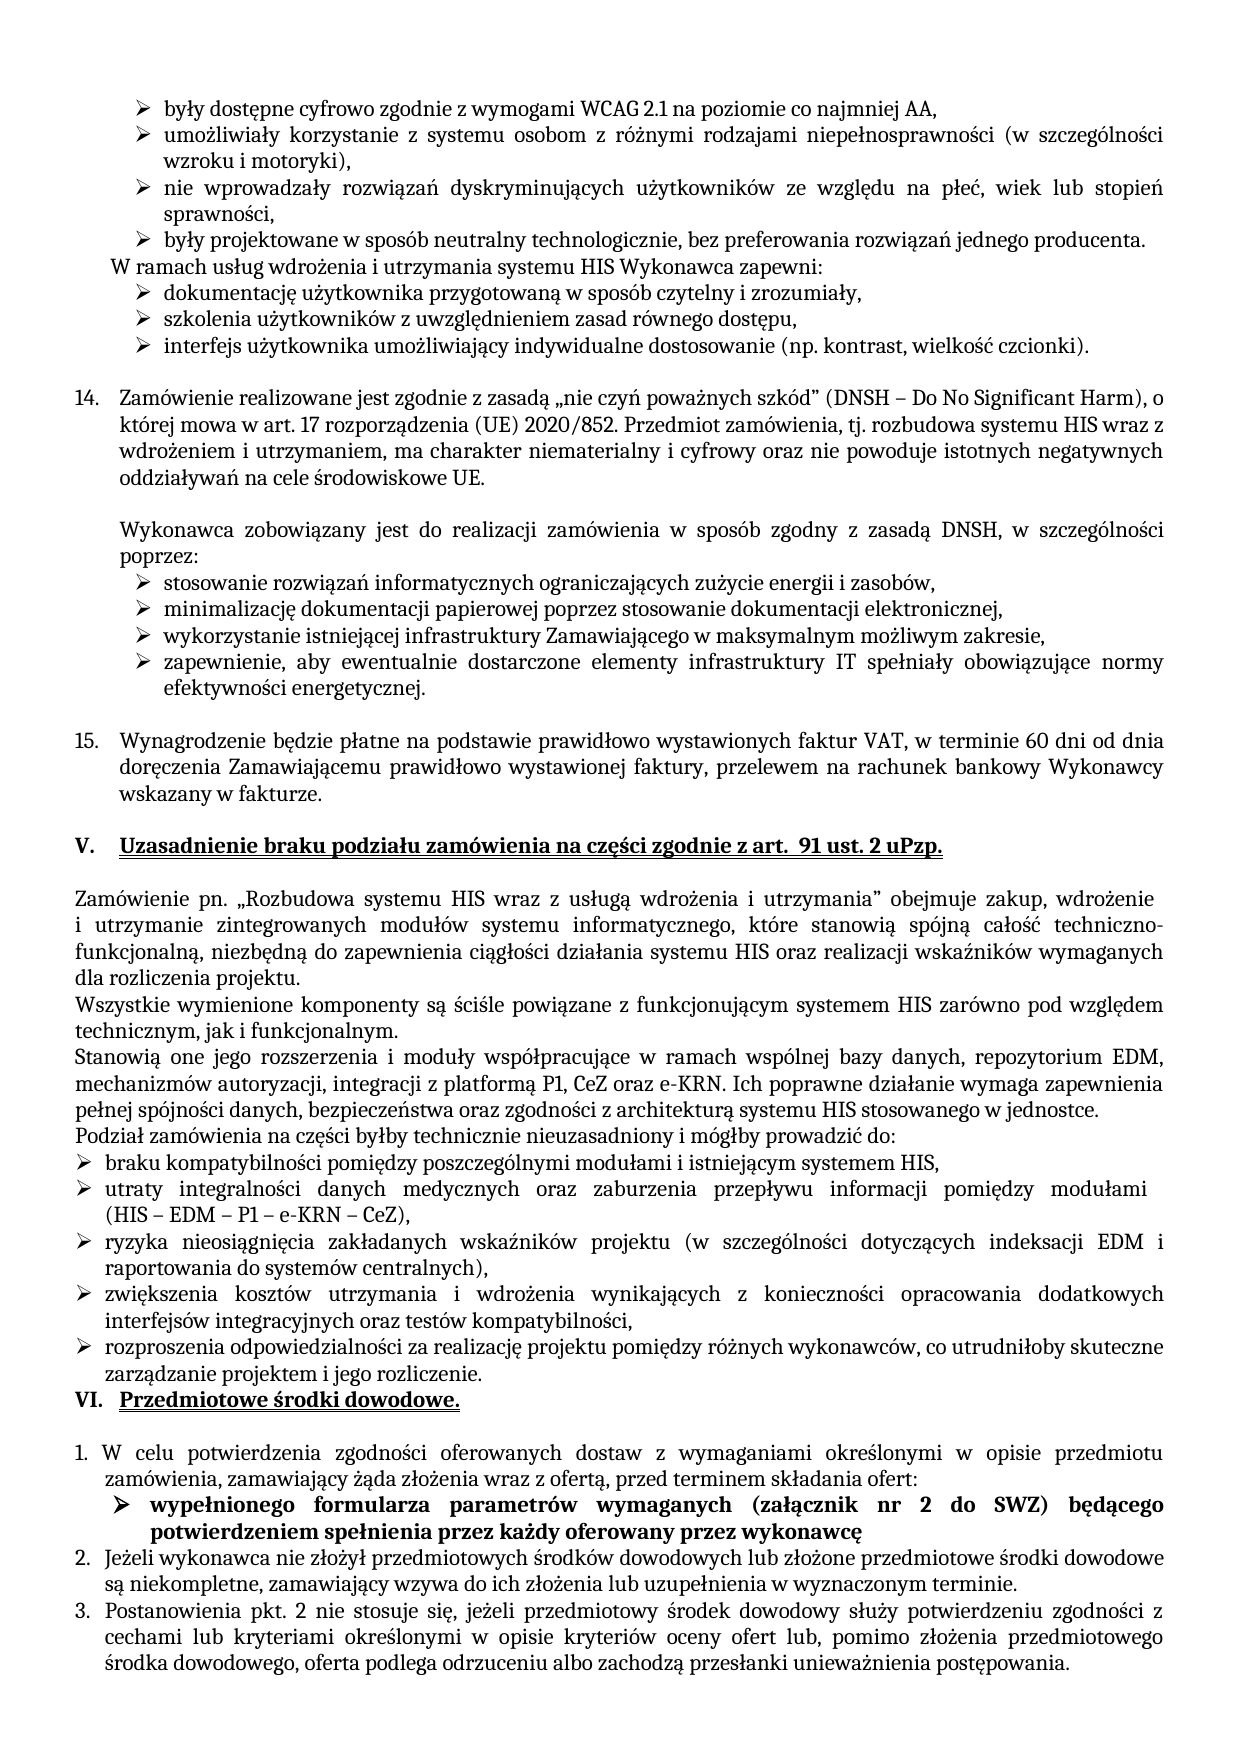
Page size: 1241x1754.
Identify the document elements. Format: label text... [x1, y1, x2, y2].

list były projektowane w sposób neutralny technologicznie, bez preferowania rozwiązań jednego producenta. [134, 227, 1165, 253]
list rozproszenia odpowiedzialności za realizację projektu pomiędzy różnych wykonawców, co utrudniłoby skuteczne zarządzanie projektem i jego rozliczenie. [75, 1334, 1165, 1387]
list Zamówienie realizowane jest zgodnie z zasadą „nie czyń poważnych szkód” (DNSH – Do No Significant Harm), o której mowa w art. 17 rozporządzenia (UE) 2020/852. Przedmiot zamówienia, tj. rozbudowa systemu HIS wraz z wdrożeniem i utrzymaniem, ma charakter niematerialny i cyfrowy oraz nie powoduje istotnych negatywnych oddziaływań na cele środowiskowe UE. [75, 385, 1165, 491]
list Wykonawca zobowiązany jest do realizacji zamówienia w sposób zgodny z zasadą DNSH, w szczególności poprzez: [119, 517, 1165, 570]
list ryzyka nieosiągnięcia zakładanych wskaźników projektu (w szczególności dotyczących indeksacji EDM i raportowania do systemów centralnych), [75, 1228, 1165, 1281]
list dokumentację użytkownika przygotowaną w sposób czytelny i zrozumiały, [134, 280, 1165, 306]
list utraty integralności danych medycznych oraz zaburzenia przepływu informacji pomiędzy modułami (HIS – EDM – P1 – e-KRN – CeZ), [75, 1176, 1165, 1228]
list wykorzystanie istniejącej infrastruktury Zamawiającego w maksymalnym możliwym zakresie, [134, 622, 1165, 649]
list zwiększenia kosztów utrzymania i wdrożenia wynikających z konieczności opracowania dodatkowych interfejsów integracyjnych oraz testów kompatybilności, [75, 1281, 1165, 1334]
text Wszystkie wymienione komponenty są ściśle powiązane z funkcjonującym systemem HIS zarówno pod względem technicznym, jak i funkcjonalnym. [75, 991, 1165, 1044]
text Stanowią one jego rozszerzenia i moduły współpracujące w ramach wspólnej bazy danych, repozytorium EDM, mechanizmów autoryzacji, integracji z platformą P1, CeZ oraz e-KRN. Ich poprawne działanie wymaga zapewnienia pełnej spójności danych, bezpieczeństwa oraz zgodności z architekturą systemu HIS stosowanego w jednostce. [75, 1044, 1165, 1123]
list szkolenia użytkowników z uwzględnieniem zasad równego dostępu, [134, 306, 1165, 332]
list stosowanie rozwiązań informatycznych ograniczających zużycie energii i zasobów, [134, 570, 1165, 596]
list Przedmiotowe środki dowodowe. [75, 1387, 1165, 1413]
text Podział zamówienia na części byłby technicznie nieuzasadniony i mógłby prowadzić do: [75, 1123, 1165, 1149]
list zapewnienie, aby ewentualnie dostarczone elementy infrastruktury IT spełniały obowiązujące normy efektywności energetycznej. [134, 649, 1165, 701]
text Zamówienie pn. „Rozbudowa systemu HIS wraz z usługą wdrożenia i utrzymania” obejmuje zakup, wdrożenie i utrzymanie zintegrowanych modułów systemu informatycznego, które stanowią spójną całość techniczno-funkcjonalną, niezbędną do zapewnienia ciągłości działania systemu HIS oraz realizacji wskaźników wymaganych dla rozliczenia projektu. [75, 886, 1165, 991]
list Jeżeli wykonawca nie złożył przedmiotowych środków dowodowych lub złożone przedmiotowe środki dowodowe są niekompletne, zamawiający wzywa do ich złożenia lub uzupełnienia w wyznaczonym terminie. [75, 1545, 1165, 1597]
list Uzasadnienie braku podziału zamówienia na części zgodnie z art. 91 ust. 2 uPzp. [75, 833, 1165, 859]
list nie wprowadzały rozwiązań dyskryminujących użytkowników ze względu na płeć, wiek lub stopień sprawności, [134, 174, 1165, 227]
list Wynagrodzenie będzie płatne na podstawie prawidłowo wystawionych faktur VAT, w terminie 60 dni od dnia doręczenia Zamawiającemu prawidłowo wystawionej faktury, przelewem na rachunek bankowy Wykonawcy wskazany w fakturze. [75, 728, 1165, 807]
text 1. W celu potwierdzenia zgodności oferowanych dostaw z wymaganiami określonymi w opisie przedmiotu zamówienia, zamawiający żąda złożenia wraz z ofertą, przed terminem składania ofert: [75, 1439, 1165, 1492]
list były dostępne cyfrowo zgodnie z wymogami WCAG 2.1 na poziomie co najmniej AA, [134, 95, 1165, 122]
list Postanowienia pkt. 2 nie stosuje się, jeżeli przedmiotowy środek dowodowy służy potwierdzeniu zgodności z cechami lub kryteriami określonymi w opisie kryteriów oceny ofert lub, pomimo złożenia przedmiotowego środka dowodowego, oferta podlega odrzuceniu albo zachodzą przesłanki unieważnienia postępowania. [75, 1597, 1165, 1677]
list wypełnionego formularza parametrów wymaganych (załącznik nr 2 do SWZ) będącego potwierdzeniem spełnienia przez każdy oferowany przez wykonawcę [112, 1492, 1165, 1545]
list umożliwiały korzystanie z systemu osobom z różnymi rodzajami niepełnosprawności (w szczególności wzroku i motoryki), [134, 122, 1165, 174]
list braku kompatybilności pomiędzy poszczególnymi modułami i istniejącym systemem HIS, [75, 1149, 1165, 1176]
list minimalizację dokumentacji papierowej poprzez stosowanie dokumentacji elektronicznej, [134, 596, 1165, 622]
text W ramach usług wdrożenia i utrzymania systemu HIS Wykonawca zapewni: [75, 253, 1165, 280]
list interfejs użytkownika umożliwiający indywidualne dostosowanie (np. kontrast, wielkość czcionki). [134, 332, 1165, 359]
